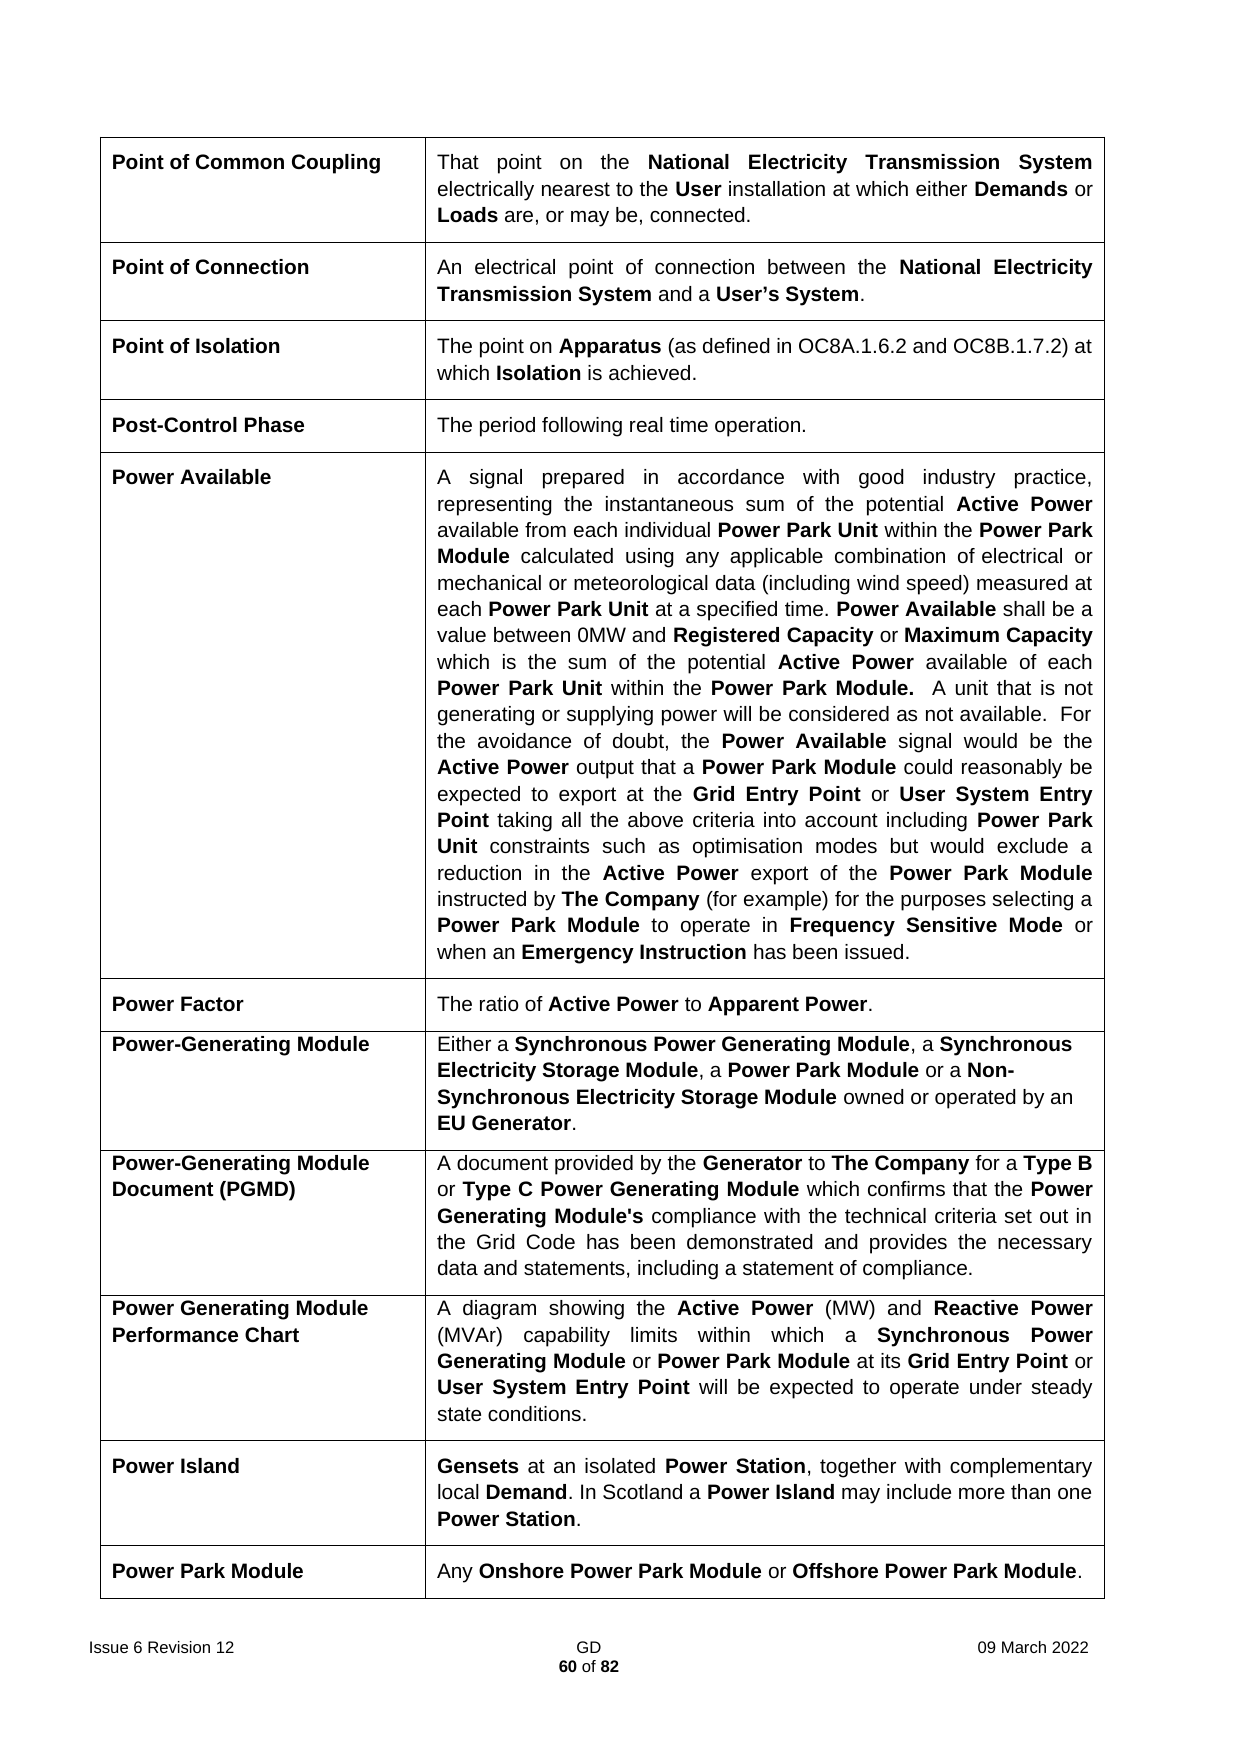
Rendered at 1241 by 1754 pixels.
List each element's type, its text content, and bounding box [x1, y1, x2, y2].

table_cell Point of Connection [101, 243, 425, 320]
table_cell The ratio of Active Power to Apparent Power. [426, 979, 1104, 1031]
table_cell Power Generating Module Performance Chart [101, 1296, 425, 1440]
table_cell A diagram showing the Active Power (MW) and Reactive Power (MVAr) capability limits within which a Synchronous Power Generating Module or Power Park Module at its Grid Entry Point or User System Entry Point will be expected to operate under steady state conditions. [426, 1296, 1104, 1440]
table_cell Power Island [101, 1441, 425, 1545]
table_cell Point of Common Coupling [101, 138, 425, 242]
table_cell That point on the National Electricity Transmission System electrically nearest to the User installation at which either Demands or Loads are, or may be, connected. [426, 138, 1104, 242]
table_cell Power Available [101, 453, 425, 978]
table_cell An electrical point of connection between the National Electricity Transmission System and a User’s System. [426, 243, 1104, 320]
table_cell Power-Generating Module [101, 1032, 425, 1150]
table_cell The point on Apparatus (as defined in OC8A.1.6.2 and OC8B.1.7.2) at which Isolation is achieved. [426, 321, 1104, 399]
table_cell The period following real time operation. [426, 400, 1104, 452]
table_cell Any Onshore Power Park Module or Offshore Power Park Module. [426, 1546, 1104, 1598]
table_cell Post-Control Phase [101, 400, 425, 452]
table_cell Either a Synchronous Power Generating Module, a Synchronous Electricity Storage Module, a Power Park Module or a Non-Synchronous Electricity Storage Module owned or operated by an EU Generator. [426, 1032, 1104, 1150]
table_cell A signal prepared in accordance with good industry practice, representing the instantaneous sum of the potential Active Power available from each individual Power Park Unit within the Power Park Module calculated using any applicable combination of electrical or mechanical or meteorological data (including wind speed) measured at each Power Park Unit at a specified time. Power Available shall be a value between 0MW and Registered Capacity or Maximum Capacity which is the sum of the potential Active Power available of each Power Park Unit within the Power Park Module. A unit that is not generating or supplying power will be considered as not available. For the avoidance of doubt, the Power Available signal would be the Active Power output that a Power Park Module could reasonably be expected to export at the Grid Entry Point or User System Entry Point taking all the above criteria into account including Power Park Unit constraints such as optimisation modes but would exclude a reduction in the Active Power export of the Power Park Module instructed by The Company (for example) for the purposes selecting a Power Park Module to operate in Frequency Sensitive Mode or when an Emergency Instruction has been issued. [426, 453, 1104, 978]
table_cell Power Factor [101, 979, 425, 1031]
table_cell Point of Isolation [101, 321, 425, 399]
table_cell Power Park Module [101, 1546, 425, 1598]
table_cell A document provided by the Generator to The Company for a Type B or Type C Power Generating Module which confirms that the Power Generating Module's compliance with the technical criteria set out in the Grid Code has been demonstrated and provides the necessary data and statements, including a statement of compliance. [426, 1151, 1104, 1295]
table_cell Gensets at an isolated Power Station, together with complementary local Demand. In Scotland a Power Island may include more than one Power Station. [426, 1441, 1104, 1545]
table_cell Power-Generating Module Document (PGMD) [101, 1151, 425, 1295]
